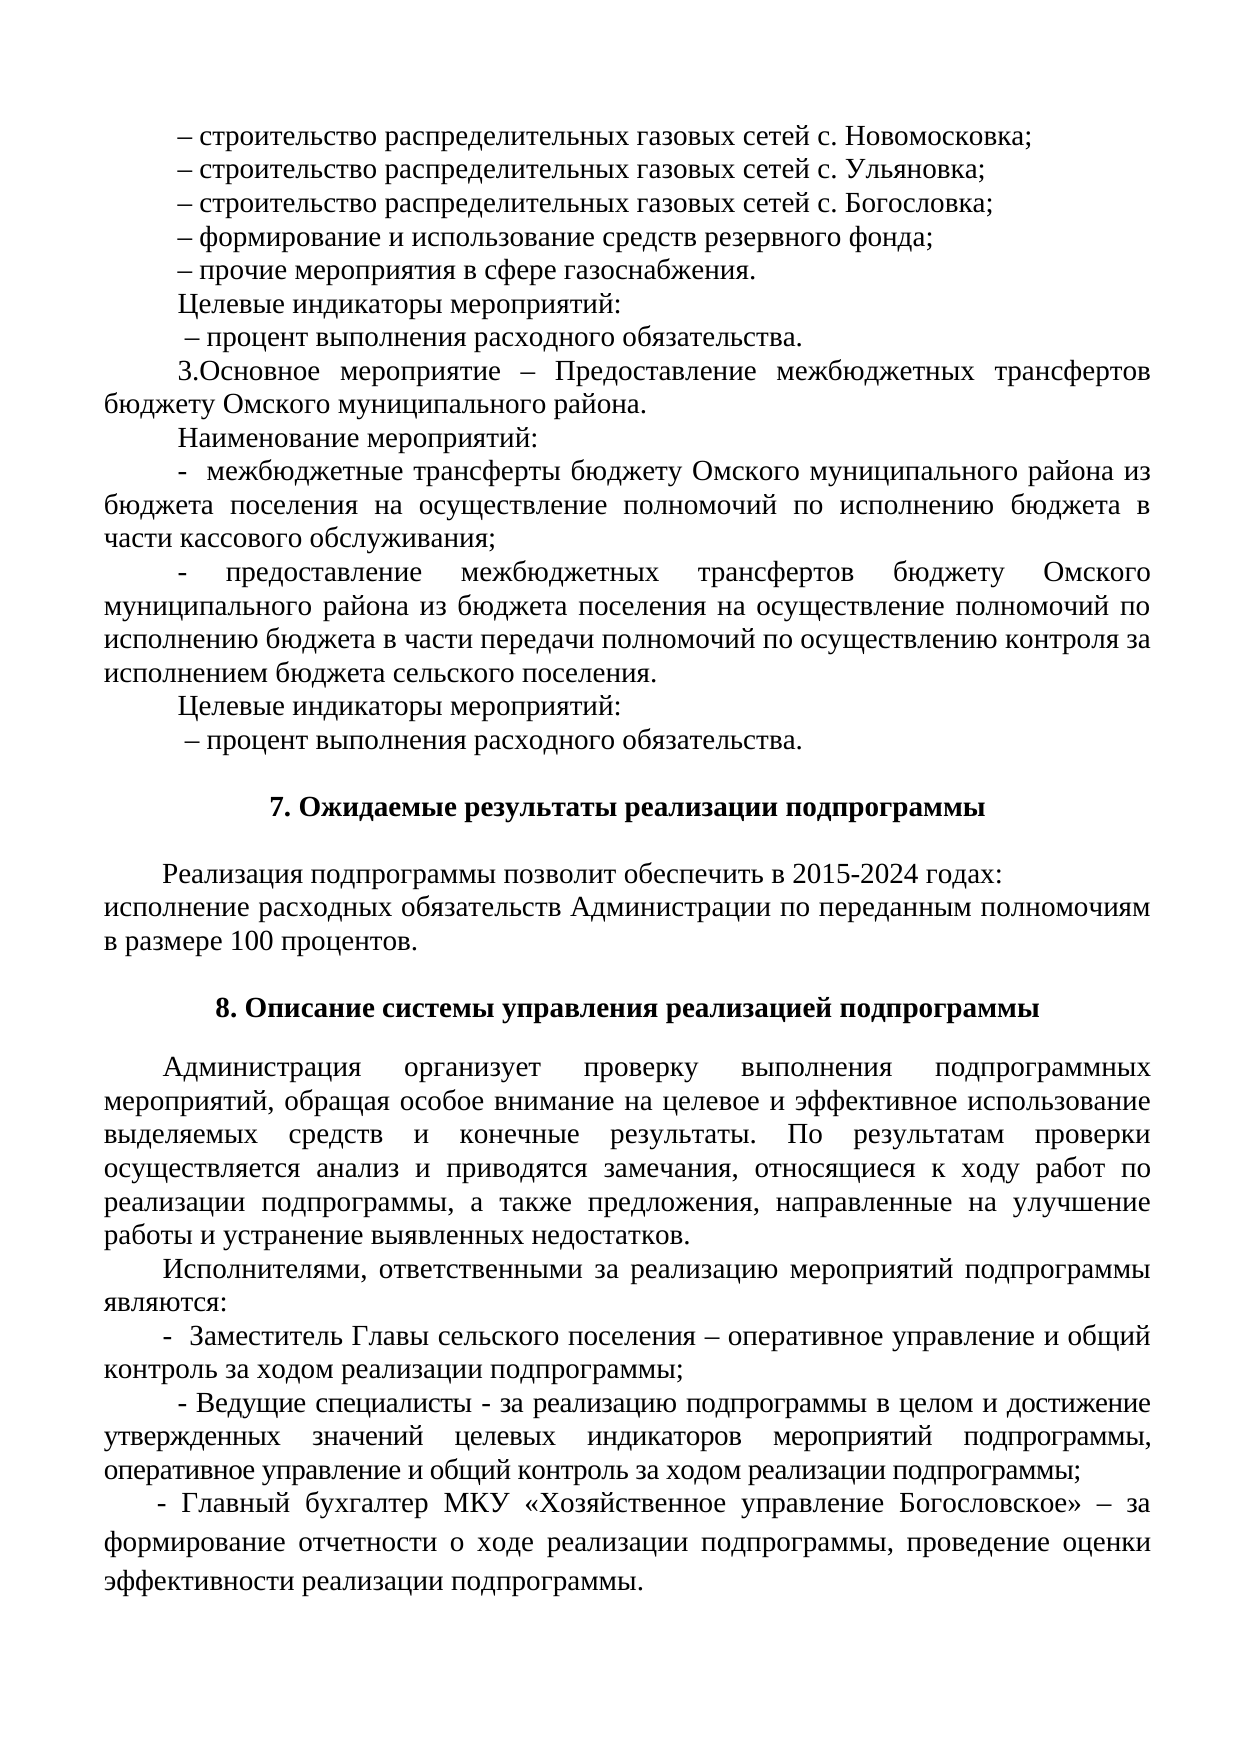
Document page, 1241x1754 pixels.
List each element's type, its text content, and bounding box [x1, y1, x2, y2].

text Исполнителями, ответственными за реализацию мероприятий подпрограммы являются: [103, 1251, 1152, 1318]
text - предоставление межбюджетных трансфертов бюджету Омского муниципального района из бюджета поселения на осуществление полномочий по исполнению бюджета в части передачи полномочий по осуществлению контроля за исполнением бюджета сельского поселения. [103, 554, 1152, 688]
text 7. Ожидаемые результаты реализации подпрограммы [103, 789, 1152, 822]
text – процент выполнения расходного обязательства. [103, 722, 1152, 755]
text 3.Основное мероприятие – Предоставление межбюджетных трансфертов бюджету Омского муниципального района. [103, 353, 1152, 420]
text Администрация организует проверку выполнения подпрограммных мероприятий, обращая особое внимание на целевое и эффективное использование выделяемых средств и конечные результаты. По результатам проверки осуществляется анализ и приводятся замечания, относящиеся к ходу работ по реализации подпрограммы, а также предложения, направленные на улучшение работы и устранение выявленных недостатков. [103, 1049, 1152, 1251]
text – прочие мероприятия в сфере газоснабжения. [103, 252, 1152, 286]
text – строительство распределительных газовых сетей с. Новомосковка; [103, 118, 1152, 152]
text Целевые индикаторы мероприятий: [103, 286, 1152, 319]
text 8. Описание системы управления реализацией подпрограммы [103, 990, 1152, 1024]
text исполнение расходных обязательств Администрации по переданным полномочиям в размере 100 процентов. [103, 889, 1152, 957]
text Целевые индикаторы мероприятий: [103, 688, 1152, 722]
text - Главный бухгалтер МКУ «Хозяйственное управление Богословское» – за формирование отчетности о ходе реализации подпрограммы, проведение оценки эффективности реализации подпрограммы. [103, 1486, 1152, 1596]
text – формирование и использование средств резервного фонда; [103, 219, 1152, 252]
text - межбюджетные трансферты бюджету Омского муниципального района из бюджета поселения на осуществление полномочий по исполнению бюджета в части кассового обслуживания; [103, 453, 1152, 554]
text – строительство распределительных газовых сетей с. Богословка; [103, 185, 1152, 219]
text – строительство распределительных газовых сетей с. Ульяновка; [103, 152, 1152, 185]
text – процент выполнения расходного обязательства. [103, 319, 1152, 353]
text Наименование мероприятий: [103, 420, 1152, 453]
text - Заместитель Главы сельского поселения – оперативное управление и общий контроль за ходом реализации подпрограммы; [103, 1318, 1152, 1385]
text - Ведущие специалисты - за реализацию подпрограммы в целом и достижение утвержденных значений целевых индикаторов мероприятий подпрограммы, оперативное управление и общий контроль за ходом реализации подпрограммы; [103, 1385, 1152, 1486]
text Реализация подпрограммы позволит обеспечить в 2015-2024 годах: [103, 856, 1152, 889]
